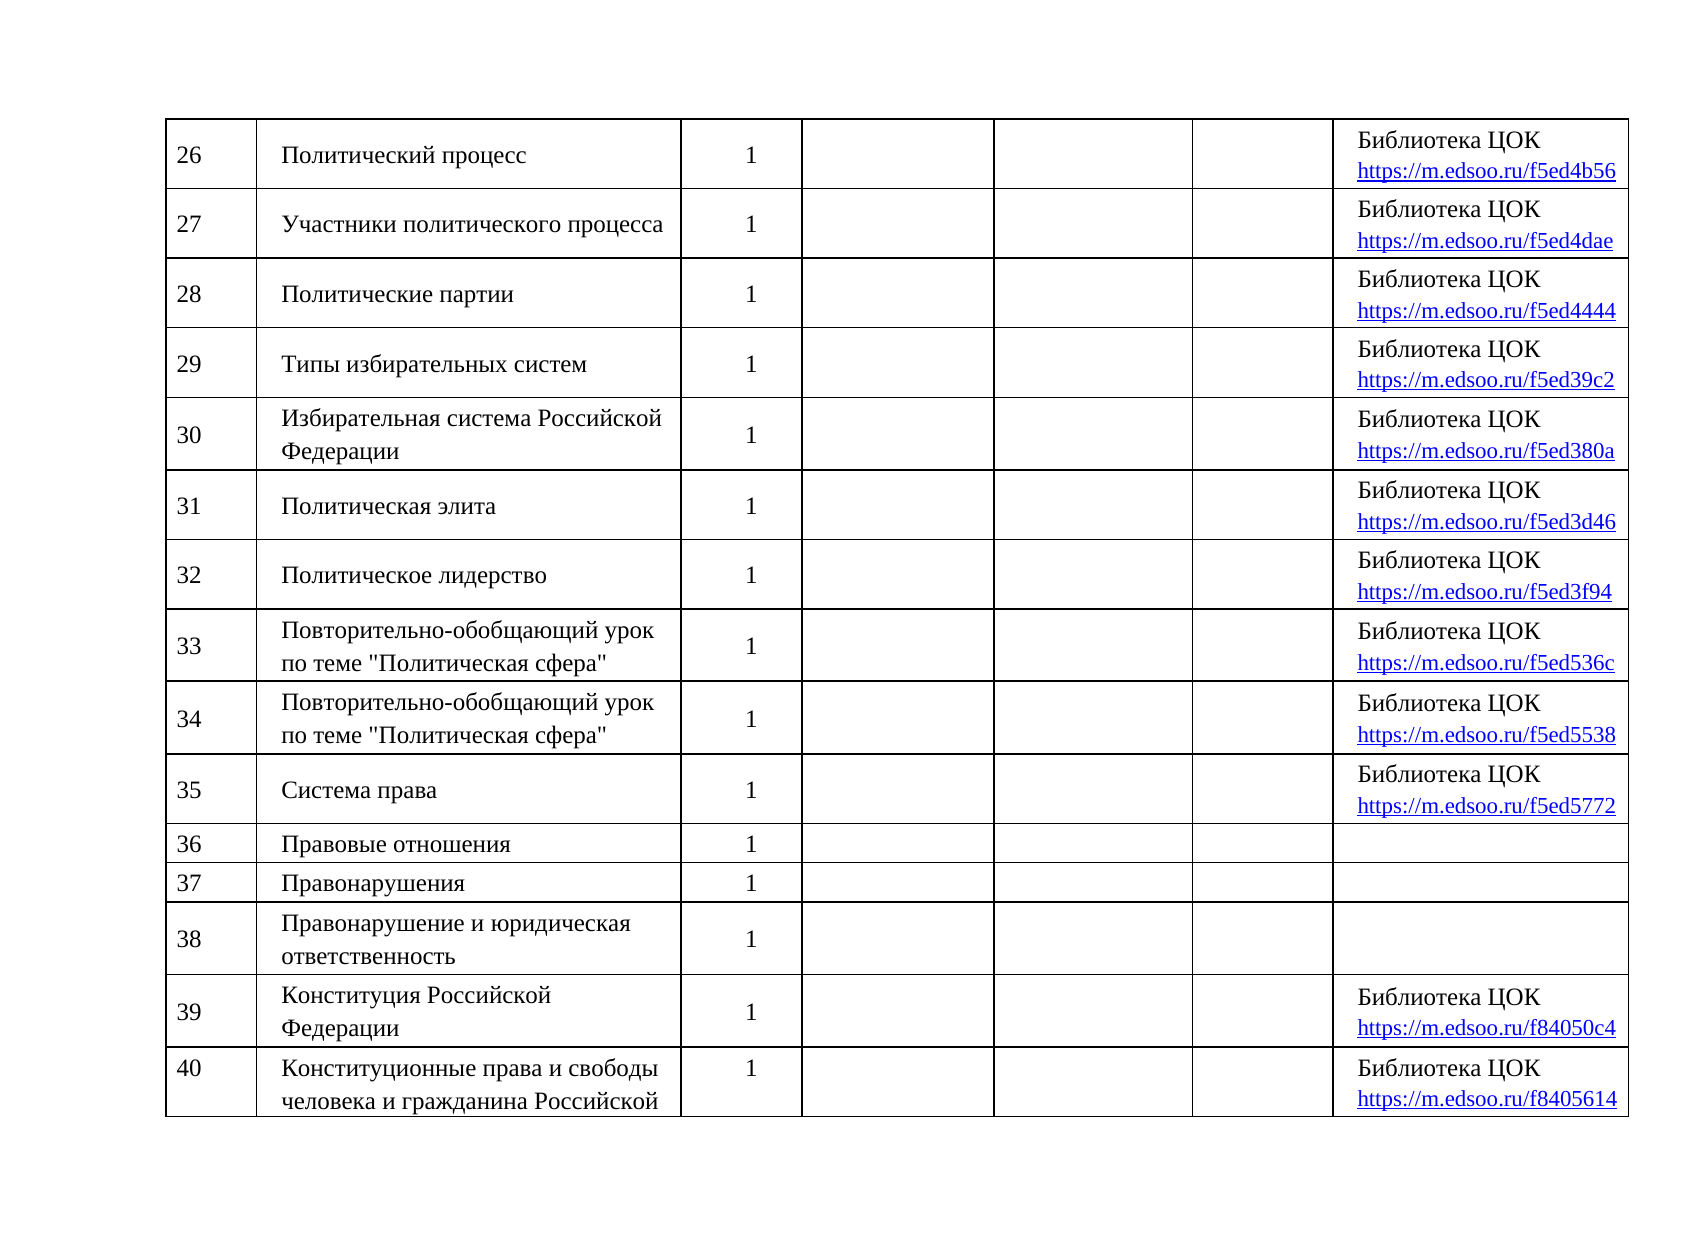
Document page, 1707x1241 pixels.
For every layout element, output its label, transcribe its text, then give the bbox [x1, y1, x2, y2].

table_cell 1 [682, 903, 801, 973]
table_cell [1193, 863, 1332, 901]
table_cell Библиотека ЦОК https://m.edsoo.ru/f5ed4444 [1334, 259, 1628, 327]
table_cell Библиотека ЦОК https://m.edsoo.ru/f84050c4 [1334, 975, 1628, 1046]
table_cell [995, 189, 1192, 257]
table_cell [995, 610, 1192, 680]
table_cell [995, 863, 1192, 901]
table_cell [995, 398, 1192, 469]
table_cell [995, 328, 1192, 396]
table_cell 1 [682, 824, 801, 862]
table_cell Избирательная система Российской Федерации [257, 398, 680, 469]
table_cell 1 [682, 610, 801, 680]
table_cell Система права [257, 755, 680, 822]
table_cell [1334, 1048, 1628, 1116]
table_cell 38 [167, 903, 256, 973]
table_cell [803, 120, 993, 188]
table_cell [995, 975, 1192, 1046]
table_cell [995, 540, 1192, 608]
table_cell [1193, 398, 1332, 469]
table_cell [803, 755, 993, 822]
table_cell 35 [167, 755, 256, 822]
table_cell 1 [682, 682, 801, 753]
table_cell Библиотека ЦОК https://m.edsoo.ru/f5ed3d46 [1334, 471, 1628, 538]
table_cell Участники политического процесса [257, 189, 680, 257]
table_cell Политический процесс [257, 120, 680, 188]
table_cell 31 [167, 471, 256, 538]
table_cell Политическая элита [257, 471, 680, 538]
table_cell Правонарушение и юридическая ответственность [257, 903, 680, 973]
table_cell [803, 1048, 993, 1116]
table_cell [1193, 824, 1332, 862]
table_cell Библиотека ЦОК https://m.edsoo.ru/f5ed536c [1334, 610, 1628, 680]
table_cell [995, 120, 1192, 188]
table_cell Библиотека ЦОК https://m.edsoo.ru/f5ed4dae [1334, 189, 1628, 257]
table_cell [1334, 824, 1628, 862]
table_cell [257, 1048, 680, 1116]
table_cell 1 [682, 1048, 801, 1116]
table_cell [995, 903, 1192, 973]
table_cell [995, 824, 1192, 862]
table_cell [803, 682, 993, 753]
table_cell [1193, 471, 1332, 538]
table_cell [995, 1048, 1192, 1116]
table_cell [803, 903, 993, 973]
table_cell [1193, 755, 1332, 822]
table_cell 1 [682, 328, 801, 396]
table_cell [1193, 1048, 1332, 1116]
table_cell 40 [167, 1048, 256, 1116]
table_cell 29 [167, 328, 256, 396]
table_cell 1 [682, 755, 801, 822]
table_cell Конституция Российской Федерации [257, 975, 680, 1046]
table_cell 1 [682, 189, 801, 257]
table_cell 32 [167, 540, 256, 608]
table_cell Политическое лидерство [257, 540, 680, 608]
table_cell Библиотека ЦОК https://m.edsoo.ru/f5ed380a [1334, 398, 1628, 469]
table_cell [1193, 540, 1332, 608]
table_cell 1 [682, 398, 801, 469]
table_cell 39 [167, 975, 256, 1046]
table_cell 1 [682, 259, 801, 327]
table_cell [1193, 610, 1332, 680]
table_cell [803, 610, 993, 680]
table_cell 34 [167, 682, 256, 753]
table_cell 1 [682, 471, 801, 538]
table_cell [995, 755, 1192, 822]
table_cell [803, 975, 993, 1046]
table_cell 27 [167, 189, 256, 257]
table_cell [803, 863, 993, 901]
table_cell 1 [682, 863, 801, 901]
table_cell [1193, 975, 1332, 1046]
table_cell 30 [167, 398, 256, 469]
table_cell Повторительно-обобщающий урок по теме "Политическая сфера" [257, 682, 680, 753]
table_cell 28 [167, 259, 256, 327]
table_cell 36 [167, 824, 256, 862]
table_cell Библиотека ЦОК https://m.edsoo.ru/f5ed5538 [1334, 682, 1628, 753]
table_cell [1193, 903, 1332, 973]
table_cell [1193, 328, 1332, 396]
table_cell 1 [682, 540, 801, 608]
table_cell [995, 471, 1192, 538]
table_cell [803, 540, 993, 608]
table_cell 26 [167, 120, 256, 188]
table_cell [803, 398, 993, 469]
table_cell [1193, 682, 1332, 753]
table_cell 1 [682, 975, 801, 1046]
table_cell [803, 824, 993, 862]
table_cell [1193, 189, 1332, 257]
table_cell Правовые отношения [257, 824, 680, 862]
table_cell [1193, 120, 1332, 188]
table_cell [803, 471, 993, 538]
table_cell 37 [167, 863, 256, 901]
table_cell Политические партии [257, 259, 680, 327]
table_cell [1334, 903, 1628, 973]
table_cell [1334, 863, 1628, 901]
table_cell [1193, 259, 1332, 327]
table_cell Библиотека ЦОК https://m.edsoo.ru/f5ed5772 [1334, 755, 1628, 822]
table_cell [995, 682, 1192, 753]
table_cell [995, 259, 1192, 327]
table_cell Библиотека ЦОК https://m.edsoo.ru/f5ed3f94 [1334, 540, 1628, 608]
table_cell [803, 328, 993, 396]
table_cell Повторительно-обобщающий урок по теме "Политическая сфера" [257, 610, 680, 680]
table_cell 1 [682, 120, 801, 188]
table_cell Правонарушения [257, 863, 680, 901]
table_cell Библиотека ЦОК https://m.edsoo.ru/f5ed4b56 [1334, 120, 1628, 188]
table_cell Типы избирательных систем [257, 328, 680, 396]
table_cell [803, 189, 993, 257]
table_cell Библиотека ЦОК https://m.edsoo.ru/f5ed39c2 [1334, 328, 1628, 396]
table_cell 33 [167, 610, 256, 680]
table_cell [803, 259, 993, 327]
